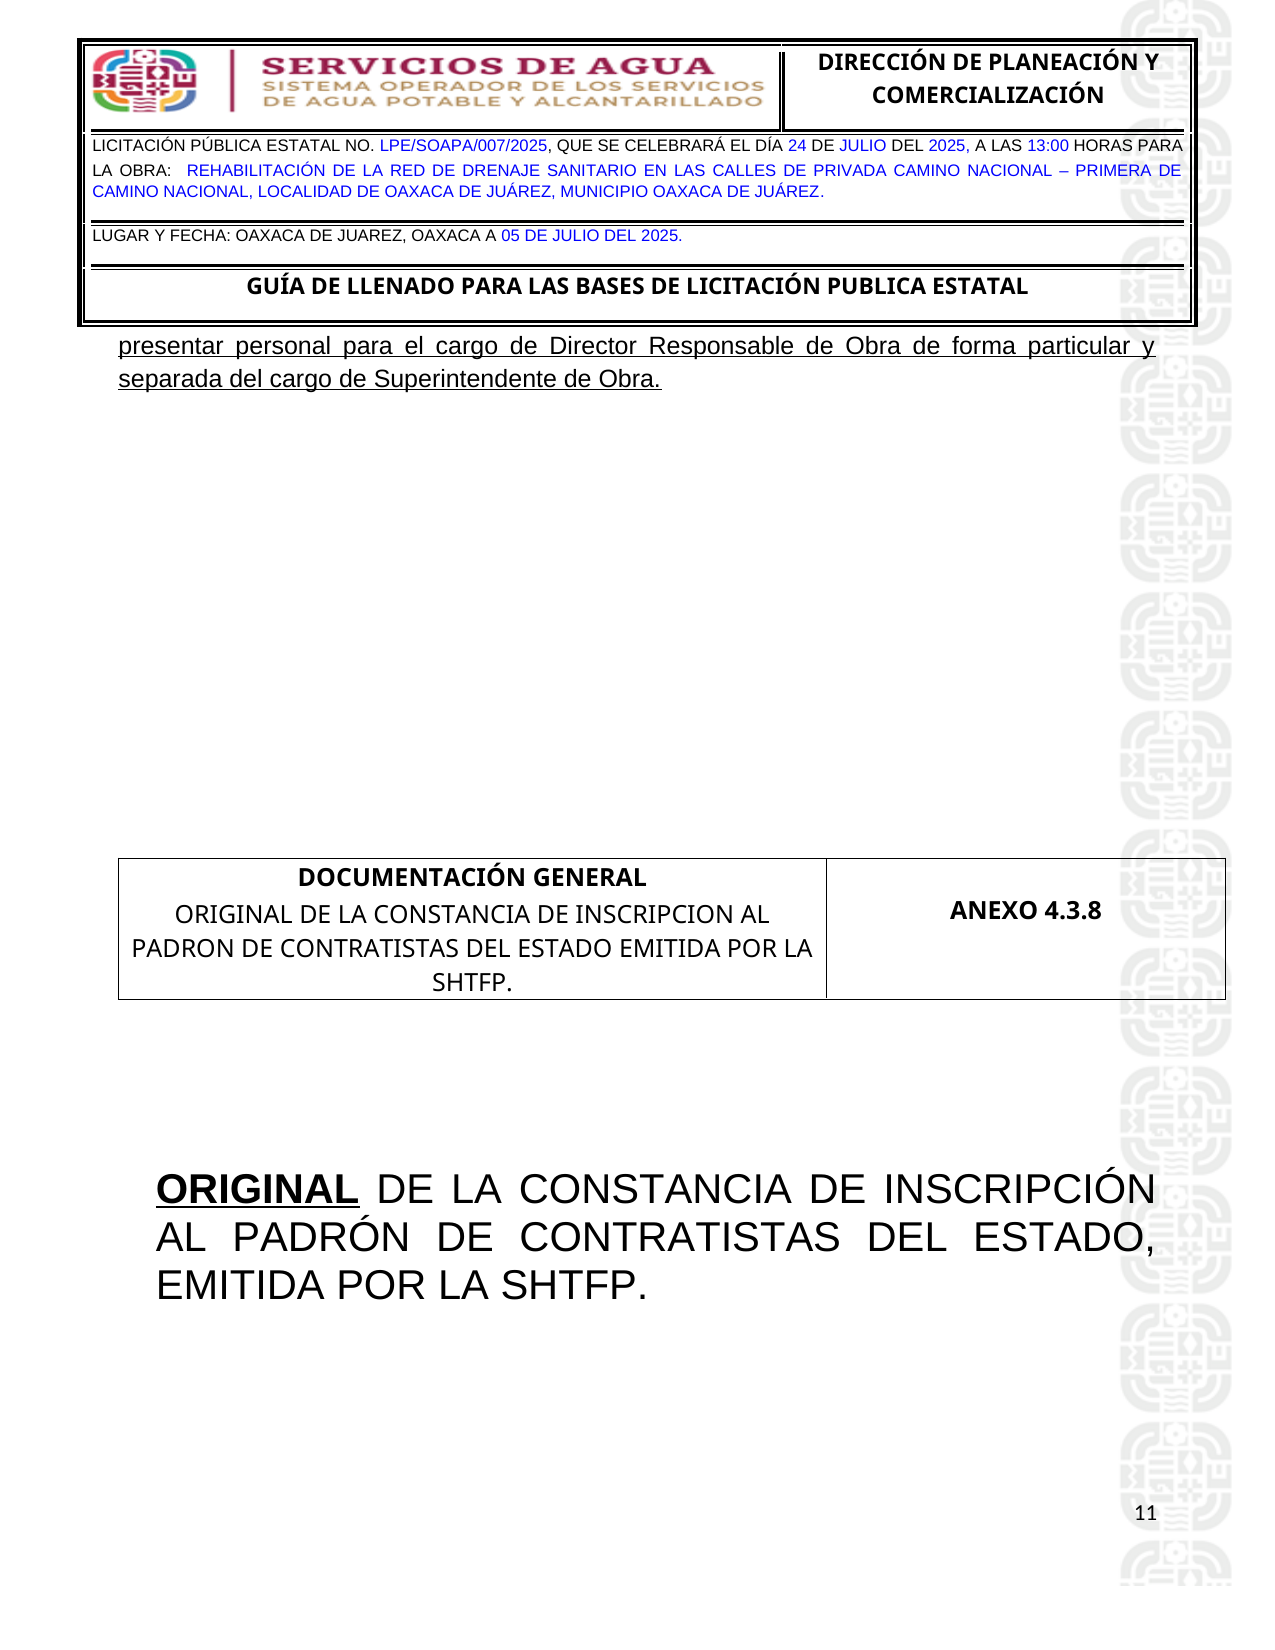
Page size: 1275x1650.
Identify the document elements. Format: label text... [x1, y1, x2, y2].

picture [1105, 42, 1194, 325]
picture [1106, 56, 1114, 67]
text ORIGINAL DE LA CONSTANCIA DE INSCRIPCIÓN AL PADRÓN DE CONTRATISTAS DEL ESTADO, EMITIDA POR LA SHTFP. [156, 1164, 1157, 1308]
table_header ANEXO 4.3.8 [827, 859, 1225, 998]
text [118, 154, 1157, 220]
table_header DOCUMENTACIÓN GENERAL ORIGINAL DE LA CONSTANCIA DE INSCRIPCION AL PADRON DE CONTRATISTAS DEL ESTADO EMITIDA POR LA SHTFP. [119, 859, 826, 998]
picture [88, 46, 773, 123]
picture [1105, 0, 1235, 1586]
